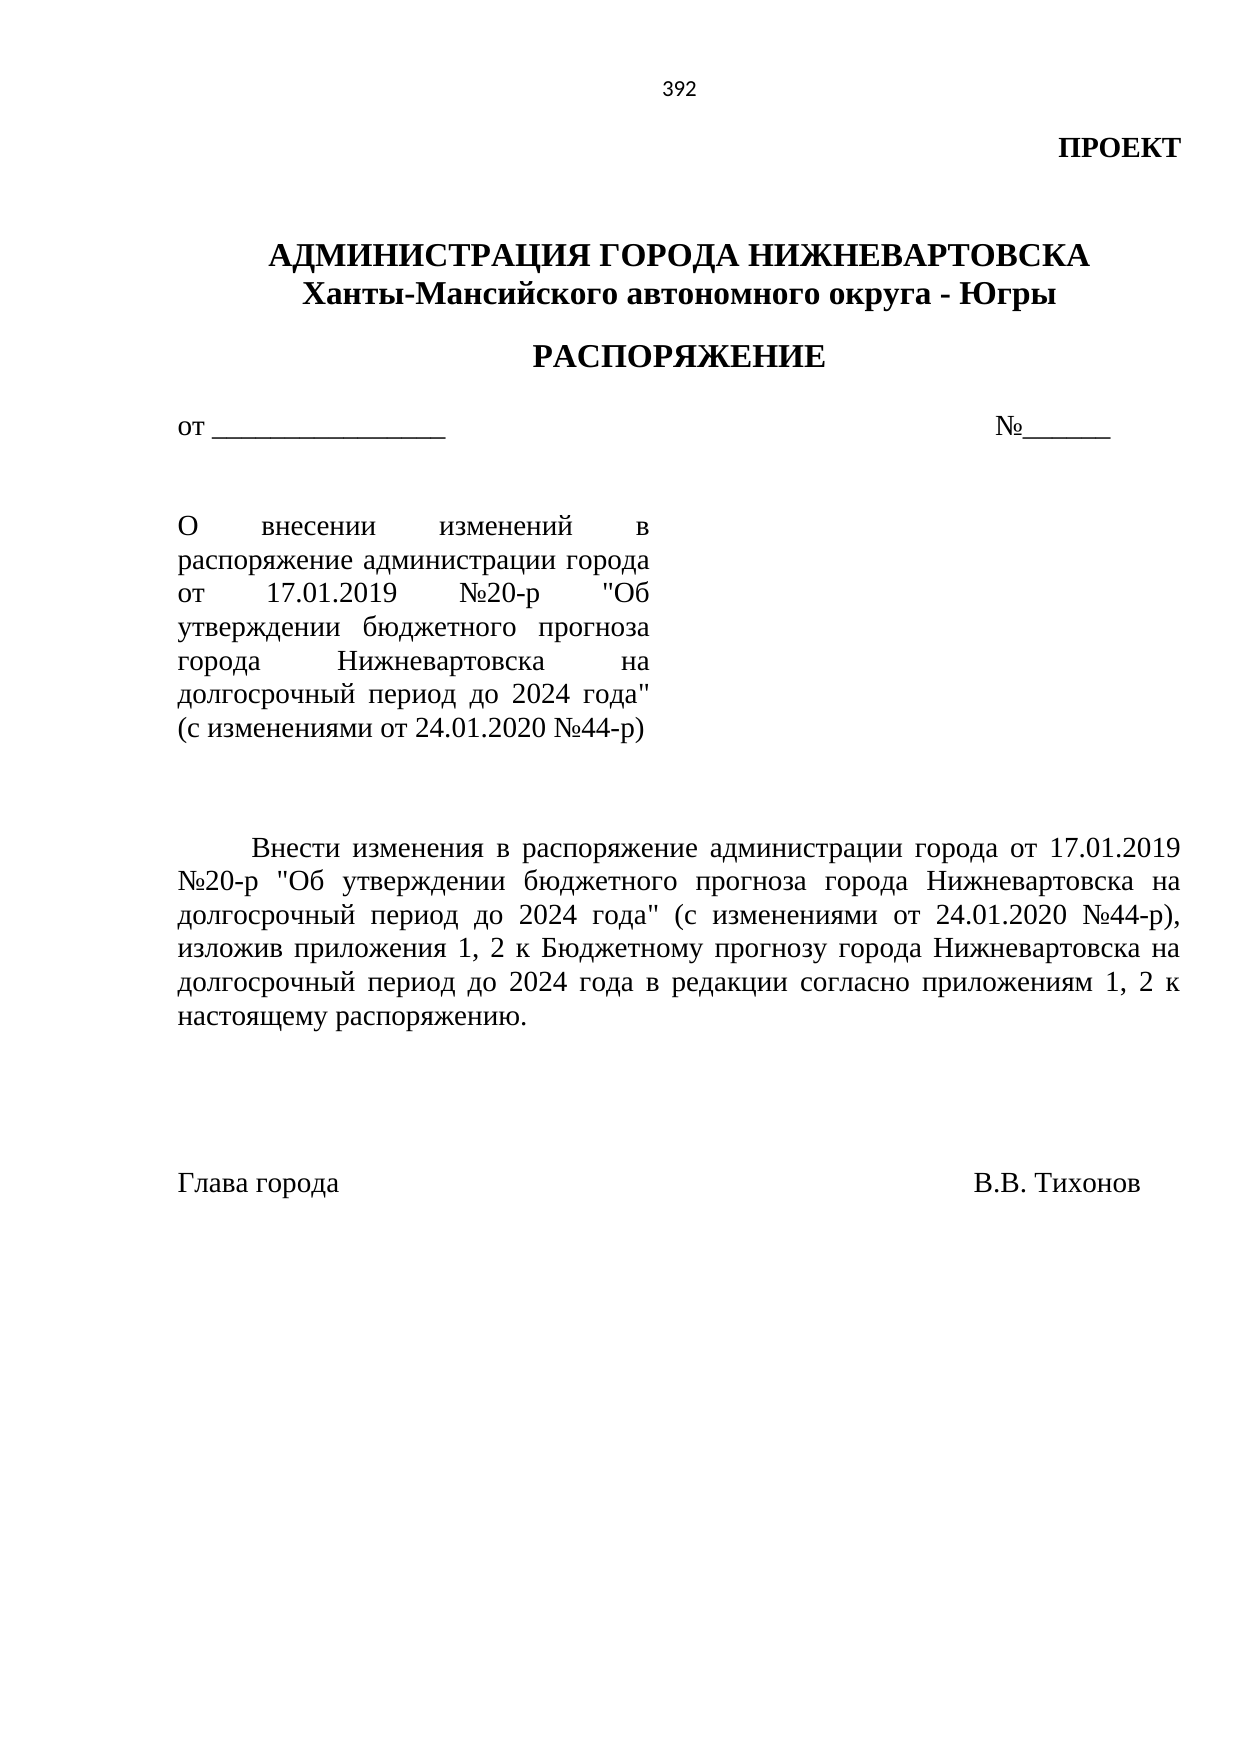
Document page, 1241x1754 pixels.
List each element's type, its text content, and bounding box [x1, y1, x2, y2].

text от ________________ №______ [177, 408, 1181, 441]
text ПРОЕКТ [177, 130, 1181, 163]
text РАСПОРЯЖЕНИЕ [177, 336, 1181, 374]
text АДМИНИСТРАЦИЯ ГОРОДА НИЖНЕВАРТОВСКА [177, 235, 1181, 274]
text О внесении изменений в распоряжение администрации города от 17.01.2019 №20-р "Об утверждении бюджетного прогноза города Нижневартовска на долгосрочный период до 2024 года" (с изменениями от 24.01.2020 №44-р) [177, 508, 650, 743]
text Ханты-Мансийского автономного округа - Югры [177, 274, 1181, 312]
text Глава города В.В. Тихонов [177, 1165, 1181, 1199]
text Внести изменения в распоряжение администрации города от 17.01.2019 №20-р "Об утверждении бюджетного прогноза города Нижневартовска на долгосрочный период до 2024 года" (с изменениями от 24.01.2020 №44-р), изложив приложения 1, 2 к Бюджетному прогнозу города Нижневартовска на долгосрочный период до 2024 года в редакции согласно приложениям 1, 2 к настоящему распоряжению. [177, 830, 1181, 1031]
